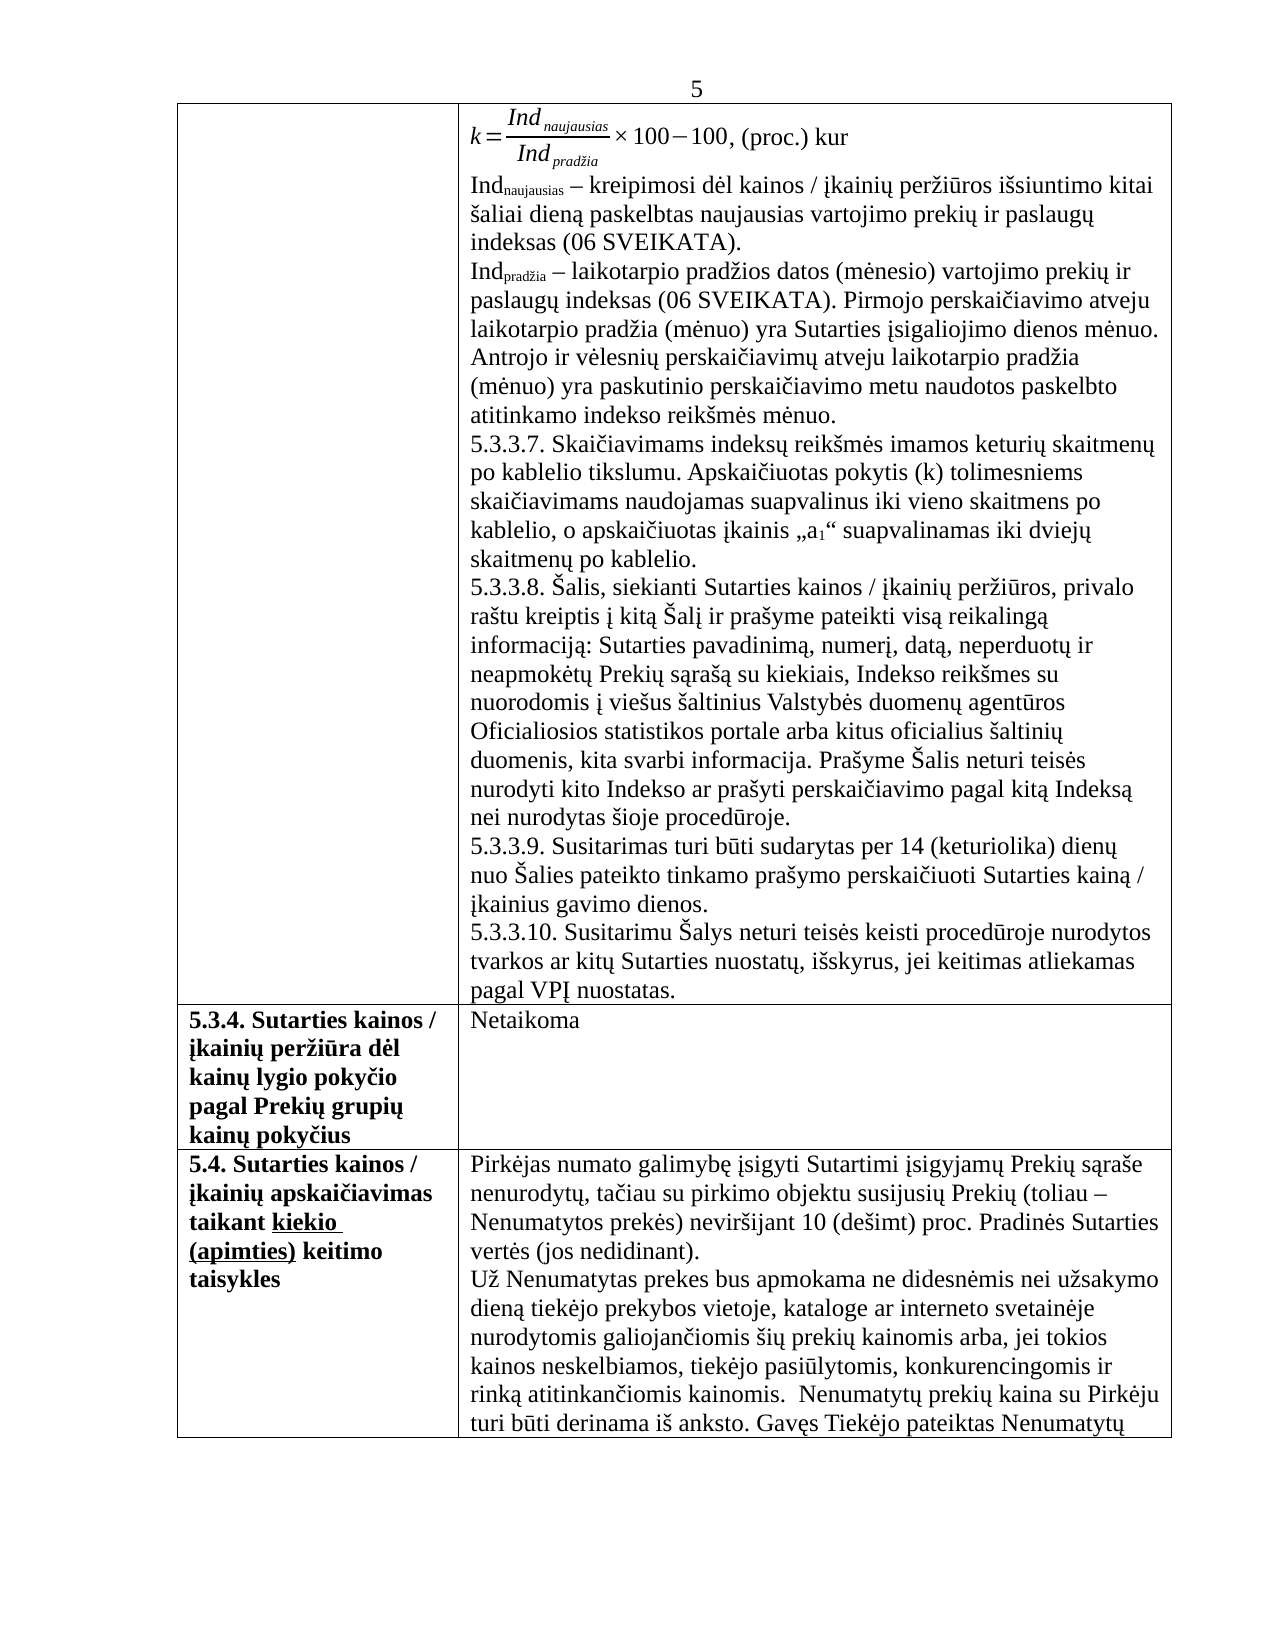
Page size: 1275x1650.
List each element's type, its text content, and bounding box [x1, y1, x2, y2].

table_cell 5.3.4. Sutarties kainos / įkainių peržiūra dėl kainų lygio pokyčio pagal Prekių grupių kainų pokyčius [178, 1005, 458, 1148]
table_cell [178, 1150, 458, 1437]
table_cell Netaikoma [459, 1005, 1171, 1148]
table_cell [459, 1150, 1171, 1437]
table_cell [459, 104, 1171, 1004]
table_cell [178, 104, 458, 1004]
